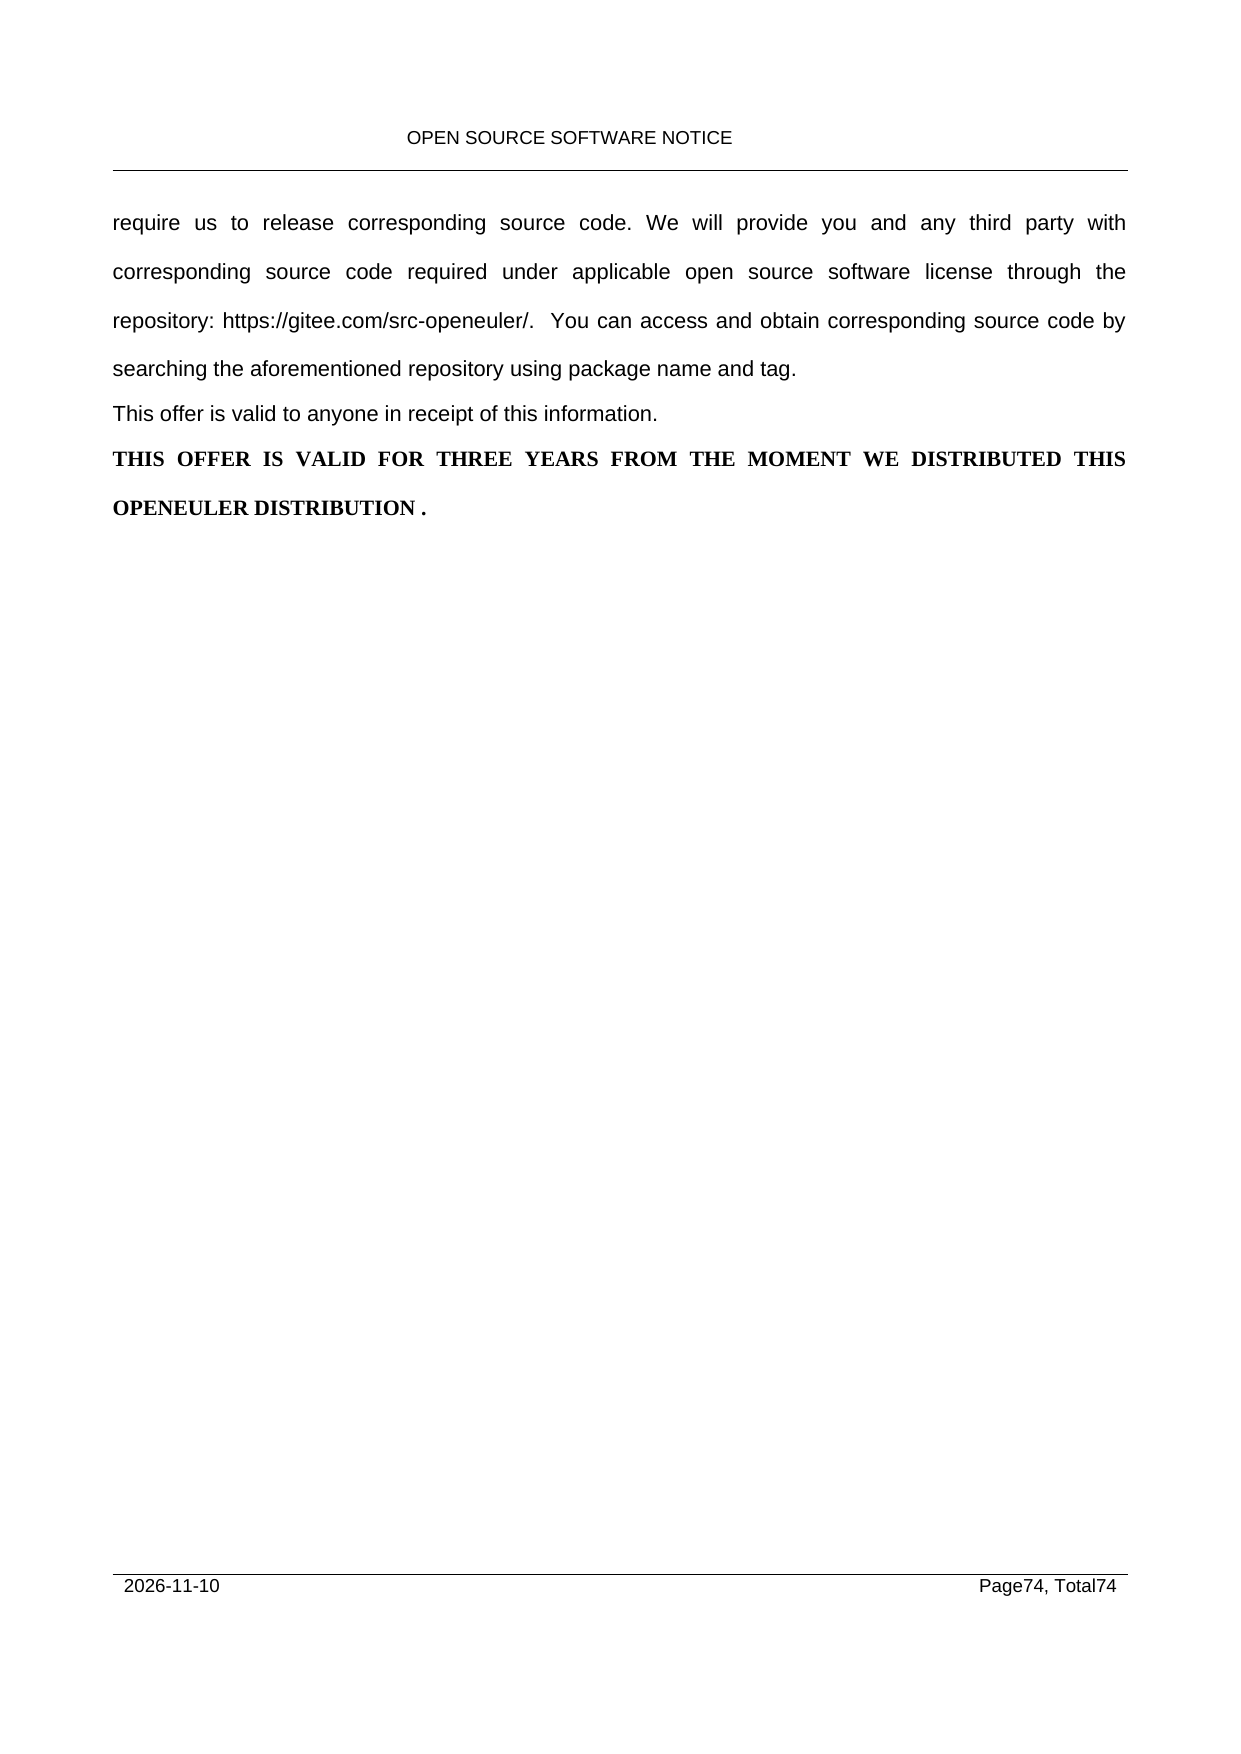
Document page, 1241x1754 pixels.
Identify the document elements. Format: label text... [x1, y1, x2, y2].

text This offer is valid to anyone in receipt of this information. [112, 398, 1128, 430]
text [112, 206, 1128, 385]
text THIS OFFER IS VALID FOR THREE YEARS FROM THE MOMENT WE DISTRIBUTED THIS OPENEULER DISTRIBUTION . [112, 443, 1128, 524]
